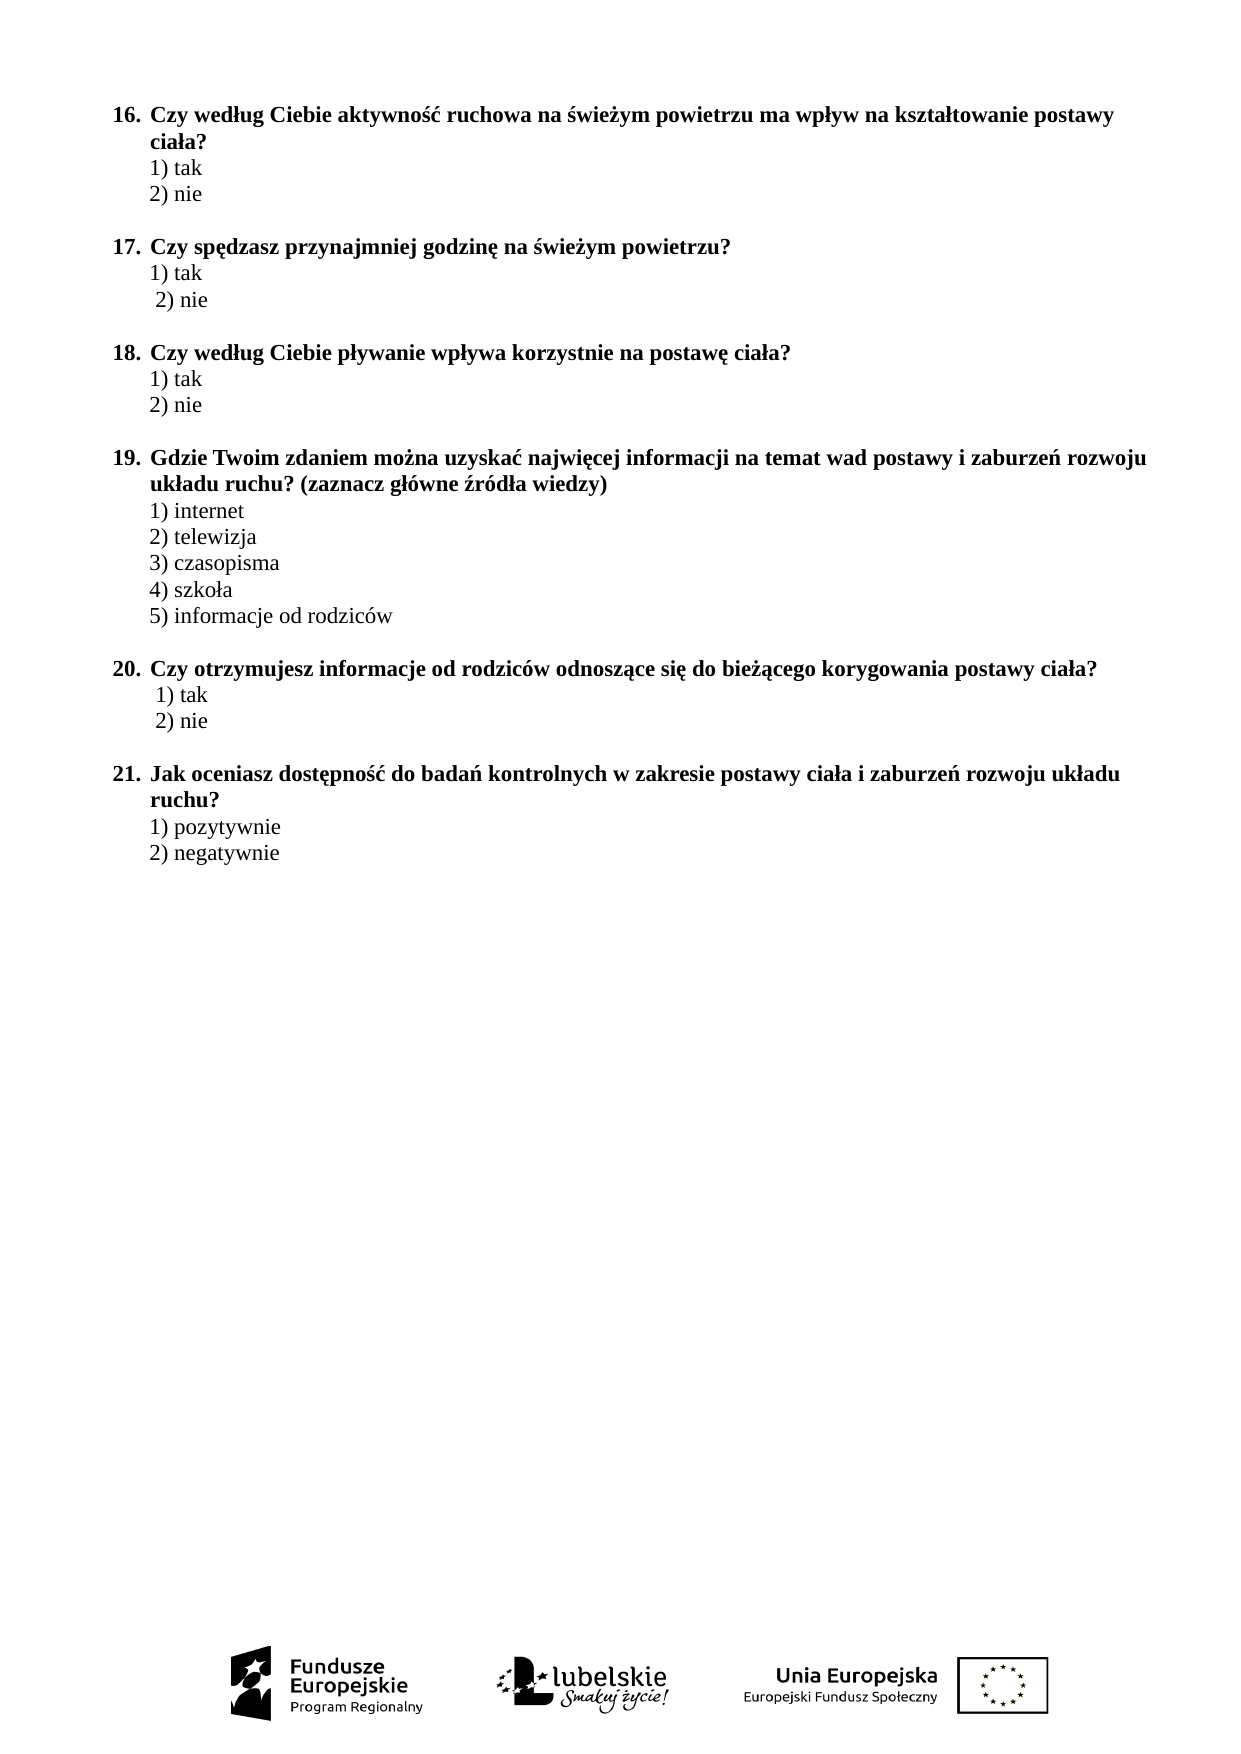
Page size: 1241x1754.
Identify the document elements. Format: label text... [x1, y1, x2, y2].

text 2) nie [75, 707, 1165, 734]
text 1) tak [75, 365, 1165, 391]
text 2) nie [75, 391, 1165, 418]
list Jak oceniasz dostępność do badań kontrolnych w zakresie postawy ciała i zaburzeń rozwoju układu ruchu? [112, 760, 1165, 813]
text 2) nie [75, 180, 1165, 207]
text 5) informacje od rodziców [75, 602, 1165, 628]
text 1) internet [75, 497, 1165, 523]
text 4) szkoła [75, 576, 1165, 602]
list Gdzie Twoim zdaniem można uzyskać najwięcej informacji na temat wad postawy i zaburzeń rozwoju układu ruchu? (zaznacz główne źródła wiedzy) [112, 444, 1165, 497]
list Czy według Ciebie pływanie wpływa korzystnie na postawę ciała? [112, 338, 1165, 365]
list Czy według Ciebie aktywność ruchowa na świeżym powietrzu ma wpływ na kształtowanie postawy ciała? [112, 101, 1165, 154]
text 1) tak [75, 259, 1165, 286]
text 1) tak [75, 154, 1165, 180]
picture [231, 1646, 1049, 1721]
text 2) telewizja [75, 523, 1165, 549]
list Czy spędzasz przynajmniej godzinę na świeżym powietrzu? [112, 233, 1165, 259]
text 1) tak [75, 681, 1165, 707]
list Czy otrzymujesz informacje od rodziców odnoszące się do bieżącego korygowania postawy ciała? [112, 655, 1165, 681]
text 2) nie [75, 286, 1165, 312]
text 3) czasopisma [75, 549, 1165, 576]
text 1) pozytywnie [75, 813, 1165, 839]
text 2) negatywnie [75, 839, 1165, 866]
